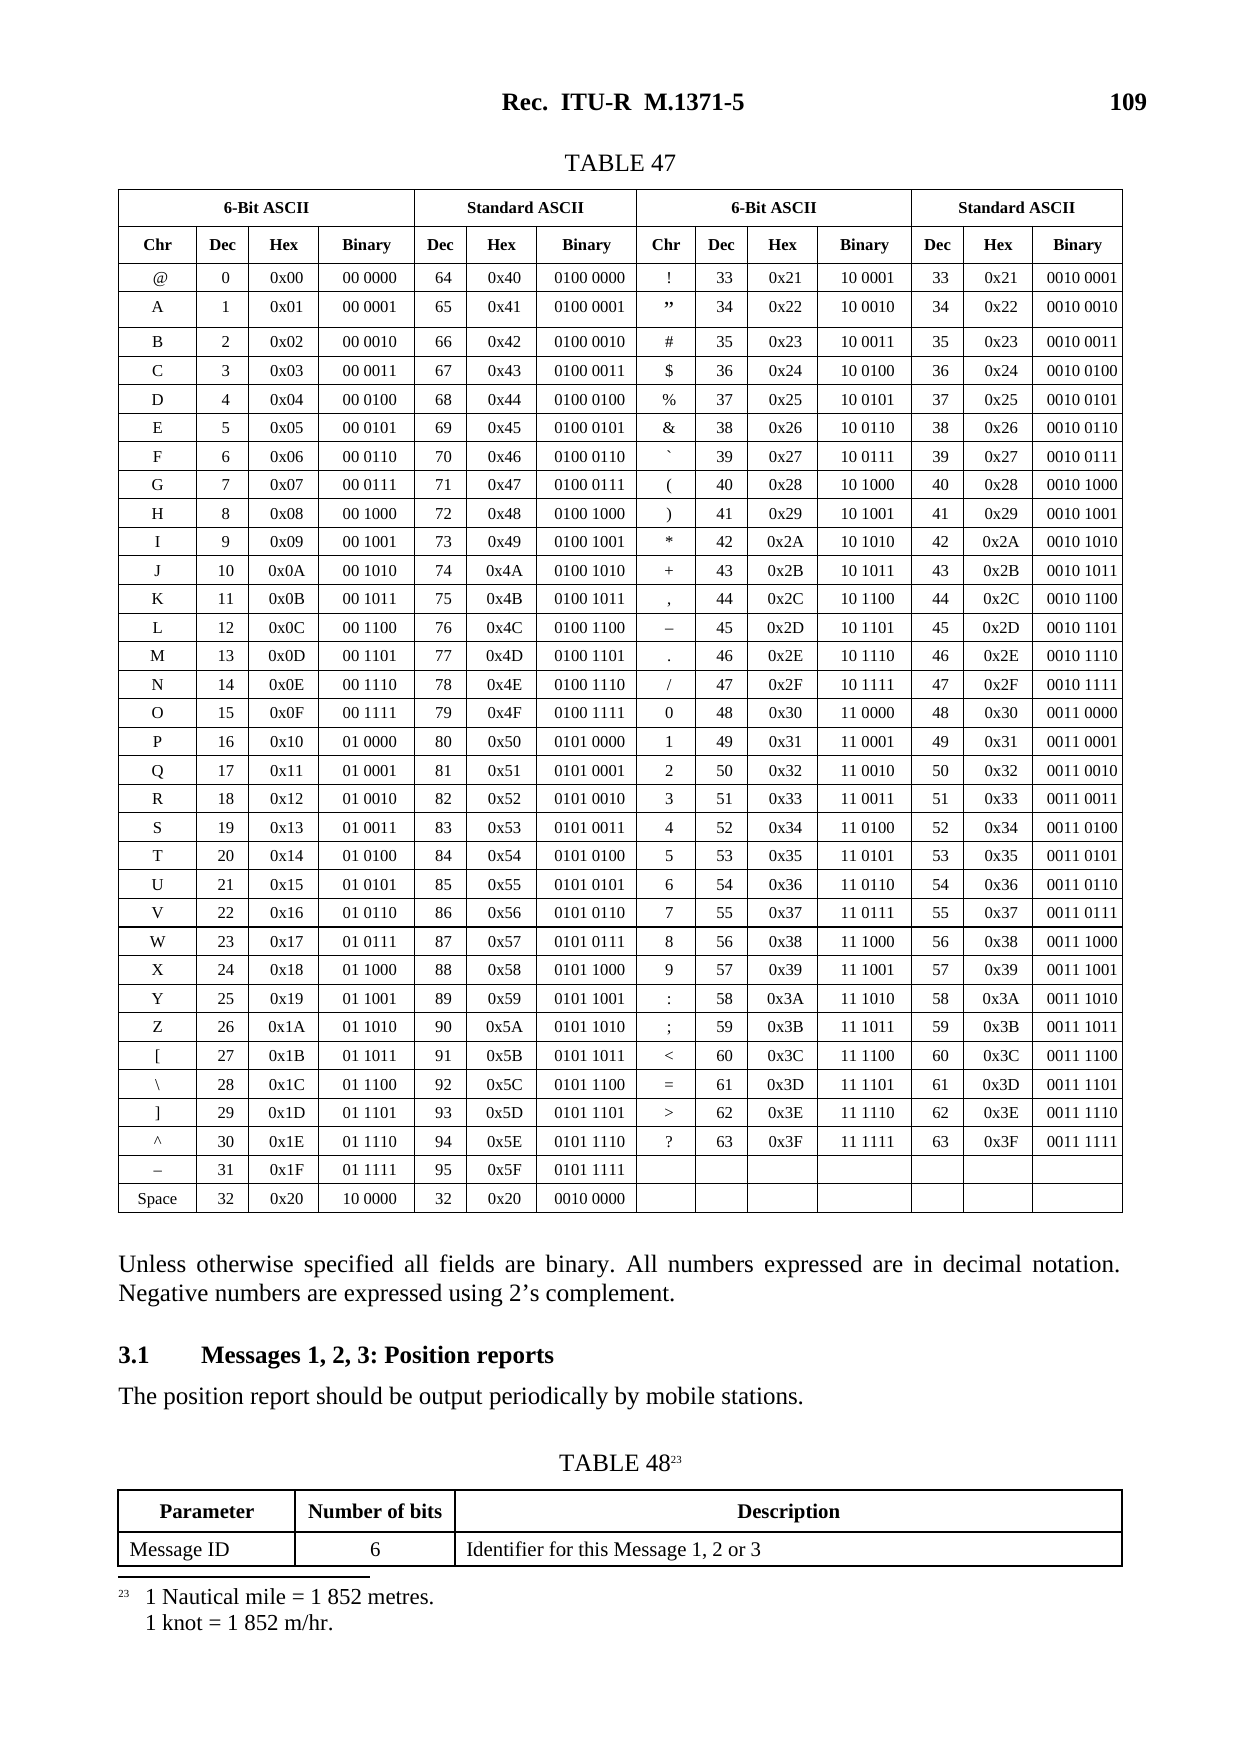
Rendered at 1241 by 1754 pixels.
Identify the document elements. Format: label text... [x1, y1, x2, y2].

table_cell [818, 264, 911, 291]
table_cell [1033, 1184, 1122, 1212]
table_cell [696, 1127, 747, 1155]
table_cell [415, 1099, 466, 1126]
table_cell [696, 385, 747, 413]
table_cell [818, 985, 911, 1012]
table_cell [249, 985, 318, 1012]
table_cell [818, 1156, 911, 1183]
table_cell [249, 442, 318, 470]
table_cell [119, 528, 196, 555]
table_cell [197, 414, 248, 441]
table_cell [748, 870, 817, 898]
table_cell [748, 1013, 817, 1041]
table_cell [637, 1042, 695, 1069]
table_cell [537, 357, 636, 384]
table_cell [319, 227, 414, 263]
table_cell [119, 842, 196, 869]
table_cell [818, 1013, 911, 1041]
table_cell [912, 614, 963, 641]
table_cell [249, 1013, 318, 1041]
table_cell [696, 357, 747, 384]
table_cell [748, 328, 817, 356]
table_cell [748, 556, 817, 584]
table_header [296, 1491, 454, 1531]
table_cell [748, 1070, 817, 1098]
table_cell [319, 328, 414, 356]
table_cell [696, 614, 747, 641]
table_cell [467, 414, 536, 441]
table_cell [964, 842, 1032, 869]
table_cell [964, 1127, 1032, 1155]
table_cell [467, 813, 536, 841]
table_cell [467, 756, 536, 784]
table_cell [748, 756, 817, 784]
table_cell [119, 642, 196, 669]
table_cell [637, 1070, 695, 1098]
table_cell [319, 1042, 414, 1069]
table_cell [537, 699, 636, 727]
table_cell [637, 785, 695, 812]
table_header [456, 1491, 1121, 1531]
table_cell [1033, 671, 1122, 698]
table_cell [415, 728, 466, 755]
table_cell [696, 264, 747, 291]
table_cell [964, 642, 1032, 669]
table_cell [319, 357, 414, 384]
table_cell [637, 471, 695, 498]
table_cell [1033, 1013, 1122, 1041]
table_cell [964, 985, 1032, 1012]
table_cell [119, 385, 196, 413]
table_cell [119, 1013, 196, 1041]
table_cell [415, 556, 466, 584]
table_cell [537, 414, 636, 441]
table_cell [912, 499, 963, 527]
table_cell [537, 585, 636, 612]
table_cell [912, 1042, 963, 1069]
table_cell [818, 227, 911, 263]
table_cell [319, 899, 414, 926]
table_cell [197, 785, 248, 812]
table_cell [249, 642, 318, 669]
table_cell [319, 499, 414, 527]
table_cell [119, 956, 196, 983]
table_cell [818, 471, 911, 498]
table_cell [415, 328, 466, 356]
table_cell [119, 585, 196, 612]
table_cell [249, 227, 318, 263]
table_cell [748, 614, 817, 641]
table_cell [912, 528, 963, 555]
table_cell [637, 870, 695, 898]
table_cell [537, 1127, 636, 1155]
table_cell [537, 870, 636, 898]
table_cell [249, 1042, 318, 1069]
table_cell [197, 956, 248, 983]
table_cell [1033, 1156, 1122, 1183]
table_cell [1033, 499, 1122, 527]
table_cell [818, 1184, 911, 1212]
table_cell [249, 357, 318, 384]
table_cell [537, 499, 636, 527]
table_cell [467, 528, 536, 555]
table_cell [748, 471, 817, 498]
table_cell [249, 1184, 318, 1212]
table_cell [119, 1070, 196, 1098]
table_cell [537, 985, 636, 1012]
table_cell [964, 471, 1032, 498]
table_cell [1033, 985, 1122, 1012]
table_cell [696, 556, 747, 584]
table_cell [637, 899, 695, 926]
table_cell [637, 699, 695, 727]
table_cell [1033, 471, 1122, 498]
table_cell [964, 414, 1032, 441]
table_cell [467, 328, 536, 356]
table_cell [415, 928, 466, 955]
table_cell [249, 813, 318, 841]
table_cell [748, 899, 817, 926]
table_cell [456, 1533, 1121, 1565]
subtitle 3.1 Messages 1, 2, 3: Position reports [118, 1340, 1122, 1369]
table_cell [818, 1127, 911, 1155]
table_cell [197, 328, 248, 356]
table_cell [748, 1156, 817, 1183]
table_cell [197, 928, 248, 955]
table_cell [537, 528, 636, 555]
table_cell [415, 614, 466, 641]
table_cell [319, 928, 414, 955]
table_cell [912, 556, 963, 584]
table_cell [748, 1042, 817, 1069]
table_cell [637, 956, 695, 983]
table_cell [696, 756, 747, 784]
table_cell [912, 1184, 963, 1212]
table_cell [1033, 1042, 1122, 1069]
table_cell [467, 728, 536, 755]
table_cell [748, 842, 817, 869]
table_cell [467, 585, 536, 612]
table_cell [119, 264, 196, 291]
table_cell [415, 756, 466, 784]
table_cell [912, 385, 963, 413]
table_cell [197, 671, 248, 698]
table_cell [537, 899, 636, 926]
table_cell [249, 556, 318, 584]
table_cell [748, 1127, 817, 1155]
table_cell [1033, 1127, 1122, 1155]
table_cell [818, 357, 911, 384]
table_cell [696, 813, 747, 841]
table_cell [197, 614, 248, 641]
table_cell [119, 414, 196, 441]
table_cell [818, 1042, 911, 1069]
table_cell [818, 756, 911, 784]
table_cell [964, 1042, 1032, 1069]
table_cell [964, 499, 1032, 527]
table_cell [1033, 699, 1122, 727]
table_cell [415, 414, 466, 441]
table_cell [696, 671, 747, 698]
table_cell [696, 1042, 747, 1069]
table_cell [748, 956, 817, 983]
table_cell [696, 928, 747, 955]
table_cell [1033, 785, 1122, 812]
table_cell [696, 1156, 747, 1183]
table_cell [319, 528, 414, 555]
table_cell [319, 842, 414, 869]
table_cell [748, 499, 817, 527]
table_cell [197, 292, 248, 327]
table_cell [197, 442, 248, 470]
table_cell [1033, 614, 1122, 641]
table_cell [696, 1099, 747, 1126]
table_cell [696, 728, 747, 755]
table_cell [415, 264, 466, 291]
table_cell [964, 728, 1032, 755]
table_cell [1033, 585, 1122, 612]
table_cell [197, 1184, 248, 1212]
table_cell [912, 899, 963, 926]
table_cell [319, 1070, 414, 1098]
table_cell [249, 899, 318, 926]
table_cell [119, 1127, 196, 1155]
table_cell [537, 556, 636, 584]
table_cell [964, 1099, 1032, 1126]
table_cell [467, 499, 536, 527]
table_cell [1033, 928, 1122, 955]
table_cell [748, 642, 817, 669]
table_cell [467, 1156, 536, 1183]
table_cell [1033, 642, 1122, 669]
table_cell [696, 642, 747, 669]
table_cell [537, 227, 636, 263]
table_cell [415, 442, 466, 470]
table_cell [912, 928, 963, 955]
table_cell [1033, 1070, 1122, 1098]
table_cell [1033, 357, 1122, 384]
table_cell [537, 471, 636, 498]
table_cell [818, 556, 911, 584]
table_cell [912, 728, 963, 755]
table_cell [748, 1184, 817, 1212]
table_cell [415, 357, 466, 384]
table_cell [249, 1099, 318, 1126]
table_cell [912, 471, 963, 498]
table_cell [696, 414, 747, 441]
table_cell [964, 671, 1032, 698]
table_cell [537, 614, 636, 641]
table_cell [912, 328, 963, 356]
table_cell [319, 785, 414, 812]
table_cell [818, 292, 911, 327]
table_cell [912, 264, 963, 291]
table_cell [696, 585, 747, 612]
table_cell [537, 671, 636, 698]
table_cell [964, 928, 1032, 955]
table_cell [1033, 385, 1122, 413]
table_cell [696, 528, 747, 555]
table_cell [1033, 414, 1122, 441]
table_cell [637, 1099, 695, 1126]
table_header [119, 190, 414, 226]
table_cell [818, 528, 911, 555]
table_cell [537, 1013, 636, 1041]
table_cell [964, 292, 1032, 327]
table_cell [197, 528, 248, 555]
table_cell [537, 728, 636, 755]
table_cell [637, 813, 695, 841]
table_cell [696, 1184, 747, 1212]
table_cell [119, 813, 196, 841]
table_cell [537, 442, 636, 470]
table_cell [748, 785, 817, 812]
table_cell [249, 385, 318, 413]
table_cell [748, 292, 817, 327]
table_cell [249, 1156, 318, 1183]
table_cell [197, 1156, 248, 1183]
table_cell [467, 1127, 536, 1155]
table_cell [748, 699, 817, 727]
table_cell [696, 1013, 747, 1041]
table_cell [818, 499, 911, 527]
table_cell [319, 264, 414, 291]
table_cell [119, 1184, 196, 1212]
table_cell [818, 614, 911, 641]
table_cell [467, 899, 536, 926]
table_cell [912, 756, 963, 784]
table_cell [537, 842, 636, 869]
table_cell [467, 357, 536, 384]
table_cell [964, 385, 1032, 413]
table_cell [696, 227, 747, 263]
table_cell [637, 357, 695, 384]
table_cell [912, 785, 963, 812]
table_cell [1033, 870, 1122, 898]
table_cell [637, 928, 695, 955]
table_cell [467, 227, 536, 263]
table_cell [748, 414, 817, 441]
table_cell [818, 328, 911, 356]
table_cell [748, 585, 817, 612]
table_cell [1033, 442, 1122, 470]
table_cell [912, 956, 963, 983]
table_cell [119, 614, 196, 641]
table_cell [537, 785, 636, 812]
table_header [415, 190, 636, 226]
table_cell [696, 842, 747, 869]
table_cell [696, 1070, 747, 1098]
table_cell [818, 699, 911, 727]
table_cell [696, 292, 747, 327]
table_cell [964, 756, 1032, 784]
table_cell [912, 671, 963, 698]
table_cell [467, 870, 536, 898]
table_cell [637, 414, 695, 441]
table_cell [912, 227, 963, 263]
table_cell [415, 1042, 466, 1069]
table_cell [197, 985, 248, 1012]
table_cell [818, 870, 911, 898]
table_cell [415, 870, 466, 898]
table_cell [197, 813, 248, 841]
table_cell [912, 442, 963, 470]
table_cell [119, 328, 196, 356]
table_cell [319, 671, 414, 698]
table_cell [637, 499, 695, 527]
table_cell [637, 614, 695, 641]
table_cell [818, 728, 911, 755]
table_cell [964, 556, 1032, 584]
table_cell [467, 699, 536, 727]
text The position report should be output periodically by mobile stations. [118, 1381, 1122, 1410]
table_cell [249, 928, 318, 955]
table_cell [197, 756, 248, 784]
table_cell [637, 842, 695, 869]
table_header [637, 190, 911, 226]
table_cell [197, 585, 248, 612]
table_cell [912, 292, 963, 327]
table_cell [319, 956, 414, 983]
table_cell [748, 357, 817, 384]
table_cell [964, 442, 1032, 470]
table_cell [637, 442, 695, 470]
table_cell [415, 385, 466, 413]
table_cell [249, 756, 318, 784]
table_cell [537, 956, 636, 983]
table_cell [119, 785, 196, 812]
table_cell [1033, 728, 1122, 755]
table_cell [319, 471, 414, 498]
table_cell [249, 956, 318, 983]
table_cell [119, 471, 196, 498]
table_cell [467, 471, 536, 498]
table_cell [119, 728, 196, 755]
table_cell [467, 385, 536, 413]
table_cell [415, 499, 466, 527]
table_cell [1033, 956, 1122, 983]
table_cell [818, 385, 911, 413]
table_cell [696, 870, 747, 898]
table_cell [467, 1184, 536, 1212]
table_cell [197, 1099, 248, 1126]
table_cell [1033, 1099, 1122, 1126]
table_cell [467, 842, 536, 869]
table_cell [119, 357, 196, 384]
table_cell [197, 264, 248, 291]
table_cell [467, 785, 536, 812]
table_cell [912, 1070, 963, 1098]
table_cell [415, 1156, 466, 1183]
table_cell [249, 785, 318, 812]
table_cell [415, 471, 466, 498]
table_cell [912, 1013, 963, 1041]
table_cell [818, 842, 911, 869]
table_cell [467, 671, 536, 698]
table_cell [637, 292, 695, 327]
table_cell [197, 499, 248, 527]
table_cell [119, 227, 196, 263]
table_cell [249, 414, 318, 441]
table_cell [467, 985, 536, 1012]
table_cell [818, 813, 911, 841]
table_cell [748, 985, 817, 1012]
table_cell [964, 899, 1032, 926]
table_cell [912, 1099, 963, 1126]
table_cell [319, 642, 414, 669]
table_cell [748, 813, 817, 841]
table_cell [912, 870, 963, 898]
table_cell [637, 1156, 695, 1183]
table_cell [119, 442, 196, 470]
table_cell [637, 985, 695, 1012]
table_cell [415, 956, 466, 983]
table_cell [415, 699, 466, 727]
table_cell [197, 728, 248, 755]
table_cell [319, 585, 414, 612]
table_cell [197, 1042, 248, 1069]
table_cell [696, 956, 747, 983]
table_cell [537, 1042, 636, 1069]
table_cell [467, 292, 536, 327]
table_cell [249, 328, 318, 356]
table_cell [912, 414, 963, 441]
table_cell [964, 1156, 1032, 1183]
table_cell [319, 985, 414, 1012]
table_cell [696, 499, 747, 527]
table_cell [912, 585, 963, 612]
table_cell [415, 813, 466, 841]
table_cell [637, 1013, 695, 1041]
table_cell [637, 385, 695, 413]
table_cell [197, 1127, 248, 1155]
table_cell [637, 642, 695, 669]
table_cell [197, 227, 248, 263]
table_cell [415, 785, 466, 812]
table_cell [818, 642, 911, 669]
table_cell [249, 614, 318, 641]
text TABLE 47 [118, 148, 1122, 176]
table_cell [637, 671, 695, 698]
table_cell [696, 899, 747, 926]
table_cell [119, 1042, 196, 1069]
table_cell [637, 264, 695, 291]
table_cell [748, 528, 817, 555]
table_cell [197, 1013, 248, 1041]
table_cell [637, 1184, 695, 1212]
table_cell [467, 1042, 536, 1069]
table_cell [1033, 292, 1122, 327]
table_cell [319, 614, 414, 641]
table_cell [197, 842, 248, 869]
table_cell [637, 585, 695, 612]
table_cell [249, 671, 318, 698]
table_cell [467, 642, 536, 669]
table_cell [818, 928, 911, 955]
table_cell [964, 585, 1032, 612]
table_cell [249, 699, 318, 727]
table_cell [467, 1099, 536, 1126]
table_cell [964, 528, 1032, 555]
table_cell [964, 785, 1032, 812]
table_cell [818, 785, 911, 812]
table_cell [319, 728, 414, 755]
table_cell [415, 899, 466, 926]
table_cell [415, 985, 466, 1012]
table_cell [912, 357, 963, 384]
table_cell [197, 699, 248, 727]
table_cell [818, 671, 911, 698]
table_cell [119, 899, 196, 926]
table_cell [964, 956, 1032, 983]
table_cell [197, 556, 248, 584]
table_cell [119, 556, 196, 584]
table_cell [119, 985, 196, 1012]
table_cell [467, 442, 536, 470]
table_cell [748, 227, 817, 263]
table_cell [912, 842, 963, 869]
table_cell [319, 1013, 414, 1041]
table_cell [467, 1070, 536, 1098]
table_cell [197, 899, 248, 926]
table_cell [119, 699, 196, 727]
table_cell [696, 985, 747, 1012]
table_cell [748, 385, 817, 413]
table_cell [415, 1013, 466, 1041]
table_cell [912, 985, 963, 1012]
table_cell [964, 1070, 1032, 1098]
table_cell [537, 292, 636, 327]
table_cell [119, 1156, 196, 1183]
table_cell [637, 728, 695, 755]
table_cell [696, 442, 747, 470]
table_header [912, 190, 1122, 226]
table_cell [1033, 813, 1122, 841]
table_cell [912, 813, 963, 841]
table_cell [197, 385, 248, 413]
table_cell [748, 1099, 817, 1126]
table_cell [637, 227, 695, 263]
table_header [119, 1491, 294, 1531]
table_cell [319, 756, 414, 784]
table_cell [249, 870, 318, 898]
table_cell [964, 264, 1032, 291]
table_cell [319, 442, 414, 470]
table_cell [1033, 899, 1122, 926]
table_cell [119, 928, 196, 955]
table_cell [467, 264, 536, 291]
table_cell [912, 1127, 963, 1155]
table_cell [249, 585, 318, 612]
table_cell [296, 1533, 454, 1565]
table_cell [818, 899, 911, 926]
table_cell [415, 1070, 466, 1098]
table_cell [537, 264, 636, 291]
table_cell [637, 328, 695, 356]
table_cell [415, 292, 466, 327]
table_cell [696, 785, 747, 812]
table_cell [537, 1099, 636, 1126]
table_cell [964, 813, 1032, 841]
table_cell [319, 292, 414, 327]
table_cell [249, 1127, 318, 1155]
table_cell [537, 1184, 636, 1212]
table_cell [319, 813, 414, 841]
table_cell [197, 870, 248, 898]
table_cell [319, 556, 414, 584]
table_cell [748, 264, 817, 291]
text Unless otherwise specified all fields are binary. All numbers expressed are in decimal notation. Negative numbers are expressed using 2’s complement. [118, 1249, 1122, 1307]
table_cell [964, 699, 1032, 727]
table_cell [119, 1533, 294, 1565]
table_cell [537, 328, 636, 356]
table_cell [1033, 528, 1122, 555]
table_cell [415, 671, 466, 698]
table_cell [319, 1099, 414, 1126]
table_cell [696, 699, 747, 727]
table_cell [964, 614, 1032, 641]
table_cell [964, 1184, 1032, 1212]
text TABLE 48 [118, 1448, 1122, 1476]
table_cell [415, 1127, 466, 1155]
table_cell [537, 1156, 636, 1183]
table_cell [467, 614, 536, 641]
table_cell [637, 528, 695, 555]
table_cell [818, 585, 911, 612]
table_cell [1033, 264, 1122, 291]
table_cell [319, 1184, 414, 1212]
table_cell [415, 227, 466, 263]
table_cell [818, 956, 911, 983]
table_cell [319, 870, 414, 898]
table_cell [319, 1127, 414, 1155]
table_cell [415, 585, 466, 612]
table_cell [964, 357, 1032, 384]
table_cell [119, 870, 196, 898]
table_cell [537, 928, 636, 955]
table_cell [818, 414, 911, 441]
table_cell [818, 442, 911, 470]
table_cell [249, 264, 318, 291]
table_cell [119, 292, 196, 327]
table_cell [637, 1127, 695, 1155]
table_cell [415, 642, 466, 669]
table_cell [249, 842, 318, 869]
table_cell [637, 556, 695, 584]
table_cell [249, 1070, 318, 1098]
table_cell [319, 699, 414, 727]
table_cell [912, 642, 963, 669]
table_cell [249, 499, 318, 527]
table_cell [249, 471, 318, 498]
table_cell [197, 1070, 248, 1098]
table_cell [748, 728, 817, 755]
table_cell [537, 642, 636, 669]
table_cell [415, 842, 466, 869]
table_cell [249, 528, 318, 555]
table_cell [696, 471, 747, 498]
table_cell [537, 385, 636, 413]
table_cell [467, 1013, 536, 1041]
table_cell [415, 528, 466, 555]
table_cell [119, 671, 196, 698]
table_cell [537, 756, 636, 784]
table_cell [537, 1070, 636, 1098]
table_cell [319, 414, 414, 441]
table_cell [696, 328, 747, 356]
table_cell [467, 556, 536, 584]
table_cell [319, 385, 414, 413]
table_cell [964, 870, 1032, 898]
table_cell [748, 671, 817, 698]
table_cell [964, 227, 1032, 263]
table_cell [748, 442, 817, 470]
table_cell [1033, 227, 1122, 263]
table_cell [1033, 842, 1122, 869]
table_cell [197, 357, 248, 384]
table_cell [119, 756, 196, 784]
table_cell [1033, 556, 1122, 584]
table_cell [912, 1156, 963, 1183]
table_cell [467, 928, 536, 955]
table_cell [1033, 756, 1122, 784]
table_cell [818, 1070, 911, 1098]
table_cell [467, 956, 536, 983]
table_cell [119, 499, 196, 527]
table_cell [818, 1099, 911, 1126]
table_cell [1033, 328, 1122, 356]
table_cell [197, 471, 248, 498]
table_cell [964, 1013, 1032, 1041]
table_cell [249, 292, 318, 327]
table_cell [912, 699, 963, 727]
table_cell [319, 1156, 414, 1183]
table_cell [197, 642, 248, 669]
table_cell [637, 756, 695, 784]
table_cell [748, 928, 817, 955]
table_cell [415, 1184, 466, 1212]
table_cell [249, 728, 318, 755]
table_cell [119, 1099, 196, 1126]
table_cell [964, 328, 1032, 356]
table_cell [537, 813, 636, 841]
